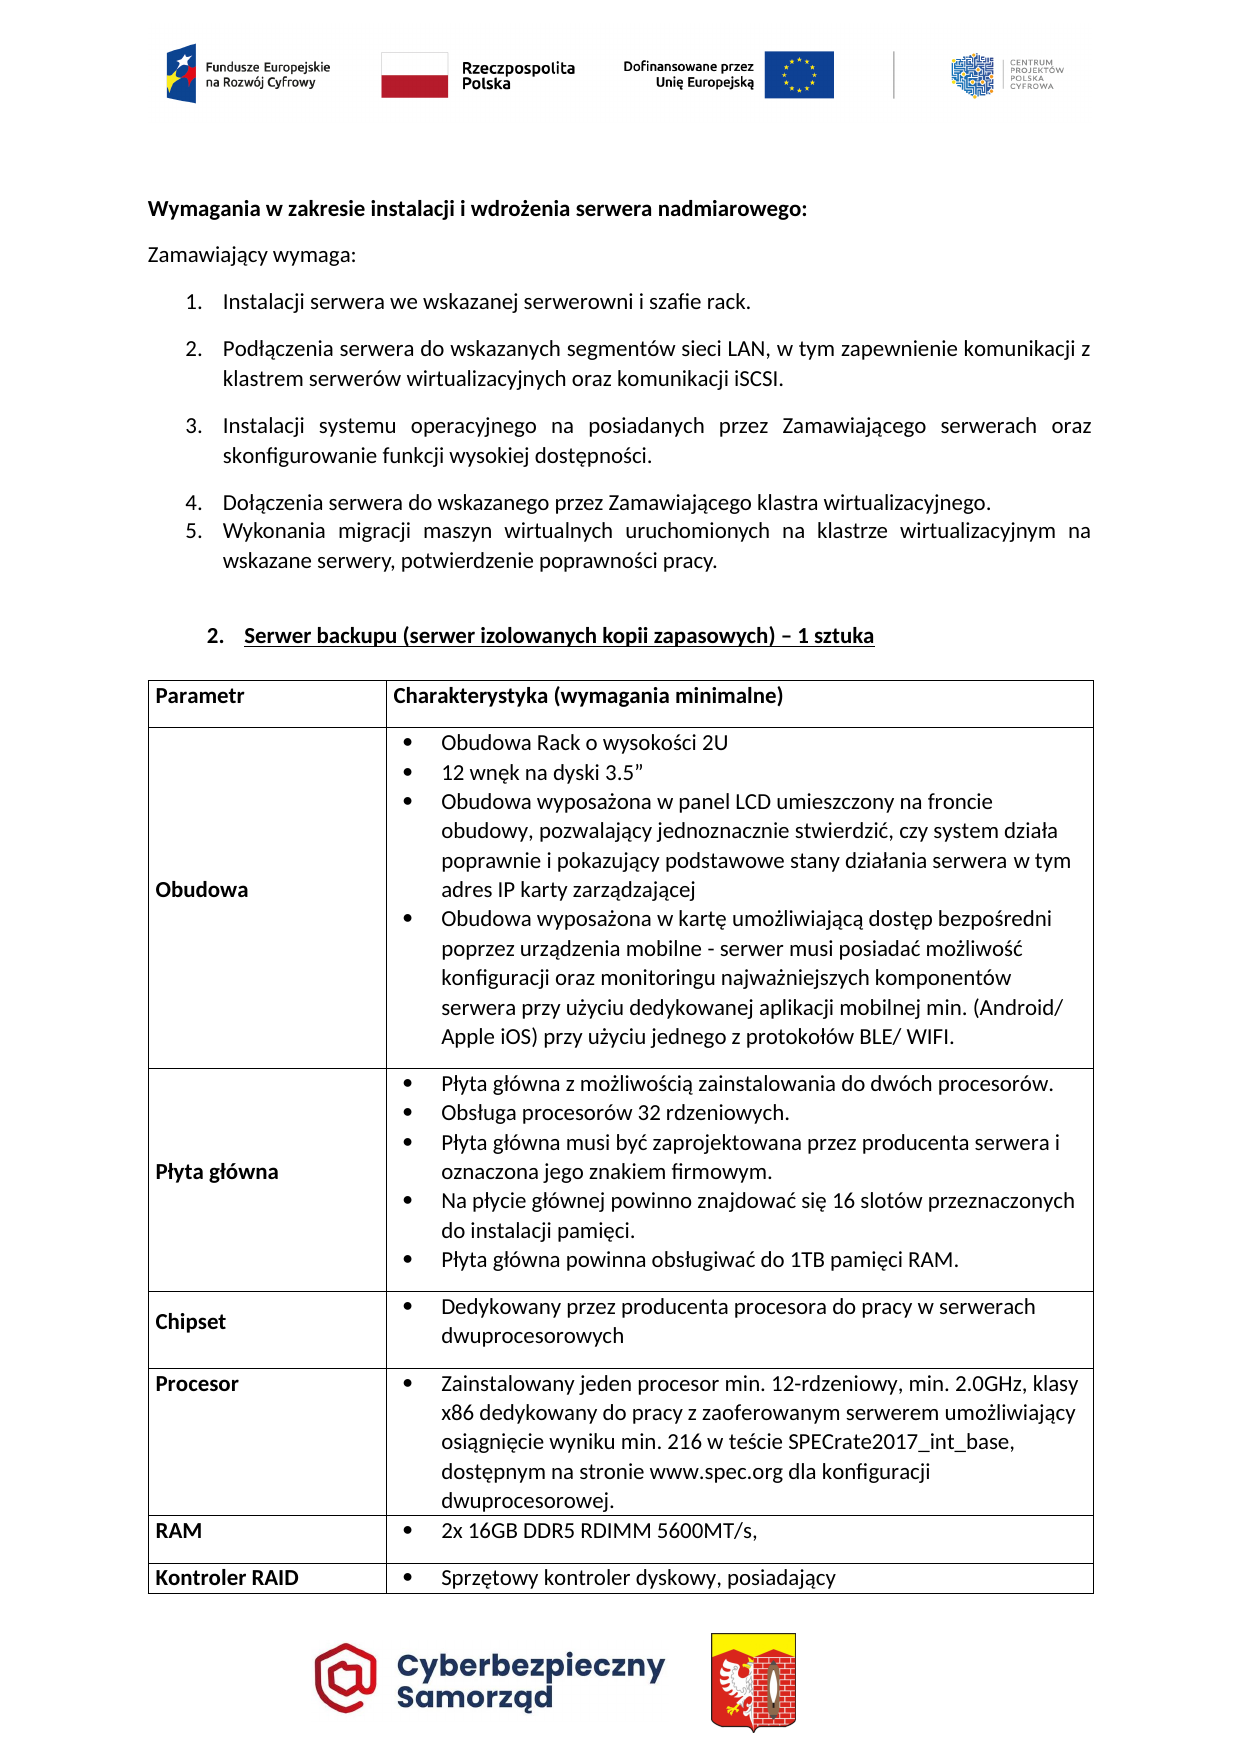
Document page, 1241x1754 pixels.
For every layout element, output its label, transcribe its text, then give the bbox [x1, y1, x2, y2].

table_cell Obudowa Rack o wysokości 2U 12 wnęk na dyski 3.5” Obudowa wyposażona w panel LCD umieszczony na froncie obudowy, pozwalający jednoznacznie stwierdzić, czy system działa poprawnie i pokazujący podstawowe stany działania serwera w tym adres IP karty zarządzającej Obudowa wyposażona w kartę umożliwiającą dostęp bezpośredni poprzez urządzenia mobilne - serwer musi posiadać możliwość konfiguracji oraz monitoringu najważniejszych komponentów serwera przy użyciu dedykowanej aplikacji mobilnej min. (Android/ Apple iOS) przy użyciu jednego z protokołów BLE/ WIFI. [387, 728, 1093, 1068]
table_header Parametr [149, 681, 386, 727]
list Dołączenia serwera do wskazanego przez Zamawiającego klastra wirtualizacyjnego. [185, 488, 1093, 516]
table_header Charakterystyka (wymagania minimalne) [387, 681, 1093, 727]
picture [711, 1633, 796, 1733]
table_cell Płyta główna z możliwością zainstalowania do dwóch procesorów. Obsługa procesorów 32 rdzeniowych. Płyta główna musi być zaprojektowana przez producenta serwera i oznaczona jego znakiem firmowym. Na płycie głównej powinno znajdować się 16 slotów przeznaczonych do instalacji pamięci. Płyta główna powinna obsługiwać do 1TB pamięci RAM. [387, 1069, 1093, 1291]
table_cell Płyta główna [149, 1069, 386, 1291]
list Podłączenia serwera do wskazanych segmentów sieci LAN, w tym zapewnienie komunikacji z klastrem serwerów wirtualizacyjnych oraz komunikacji iSCSI. [185, 334, 1093, 392]
table_cell Zainstalowany jeden procesor min. 12-rdzeniowy, min. 2.0GHz, klasy x86 dedykowany do pracy z zaoferowanym serwerem umożliwiający osiągnięcie wyniku min. 216 w teście SPECrate2017_int_base, dostępnym na stronie www.spec.org dla konfiguracji dwuprocesorowej. [387, 1369, 1093, 1515]
table_cell Obudowa [149, 728, 386, 1068]
table_cell Procesor [149, 1369, 386, 1515]
table_cell Kontroler RAID [149, 1564, 386, 1593]
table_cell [387, 1564, 1093, 1593]
picture [311, 1640, 670, 1722]
table_cell 2x 16GB DDR5 RDIMM 5600MT/s, [387, 1516, 1093, 1562]
text Zamawiający wymaga: [148, 241, 1093, 268]
table_cell RAM [149, 1516, 386, 1562]
list Instalacji systemu operacyjnego na posiadanych przez Zamawiającego serwerach oraz skonfigurowanie funkcji wysokiej dostępności. [185, 411, 1093, 469]
text Wymagania w zakresie instalacji i wdrożenia serwera nadmiarowego: [148, 194, 1093, 222]
list Serwer backupu (serwer izolowanych kopii zapasowych) – 1 sztuka [207, 622, 1093, 649]
table_cell Chipset [149, 1292, 386, 1368]
list Instalacji serwera we wskazanej serwerowni i szafie rack. [185, 287, 1093, 315]
list Wykonania migracji maszyn wirtualnych uruchomionych na klastrze wirtualizacyjnym na wskazane serwery, potwierdzenie poprawności pracy. [185, 516, 1093, 575]
picture [147, 23, 1093, 123]
table_cell Dedykowany przez producenta procesora do pracy w serwerach dwuprocesorowych [387, 1292, 1093, 1368]
